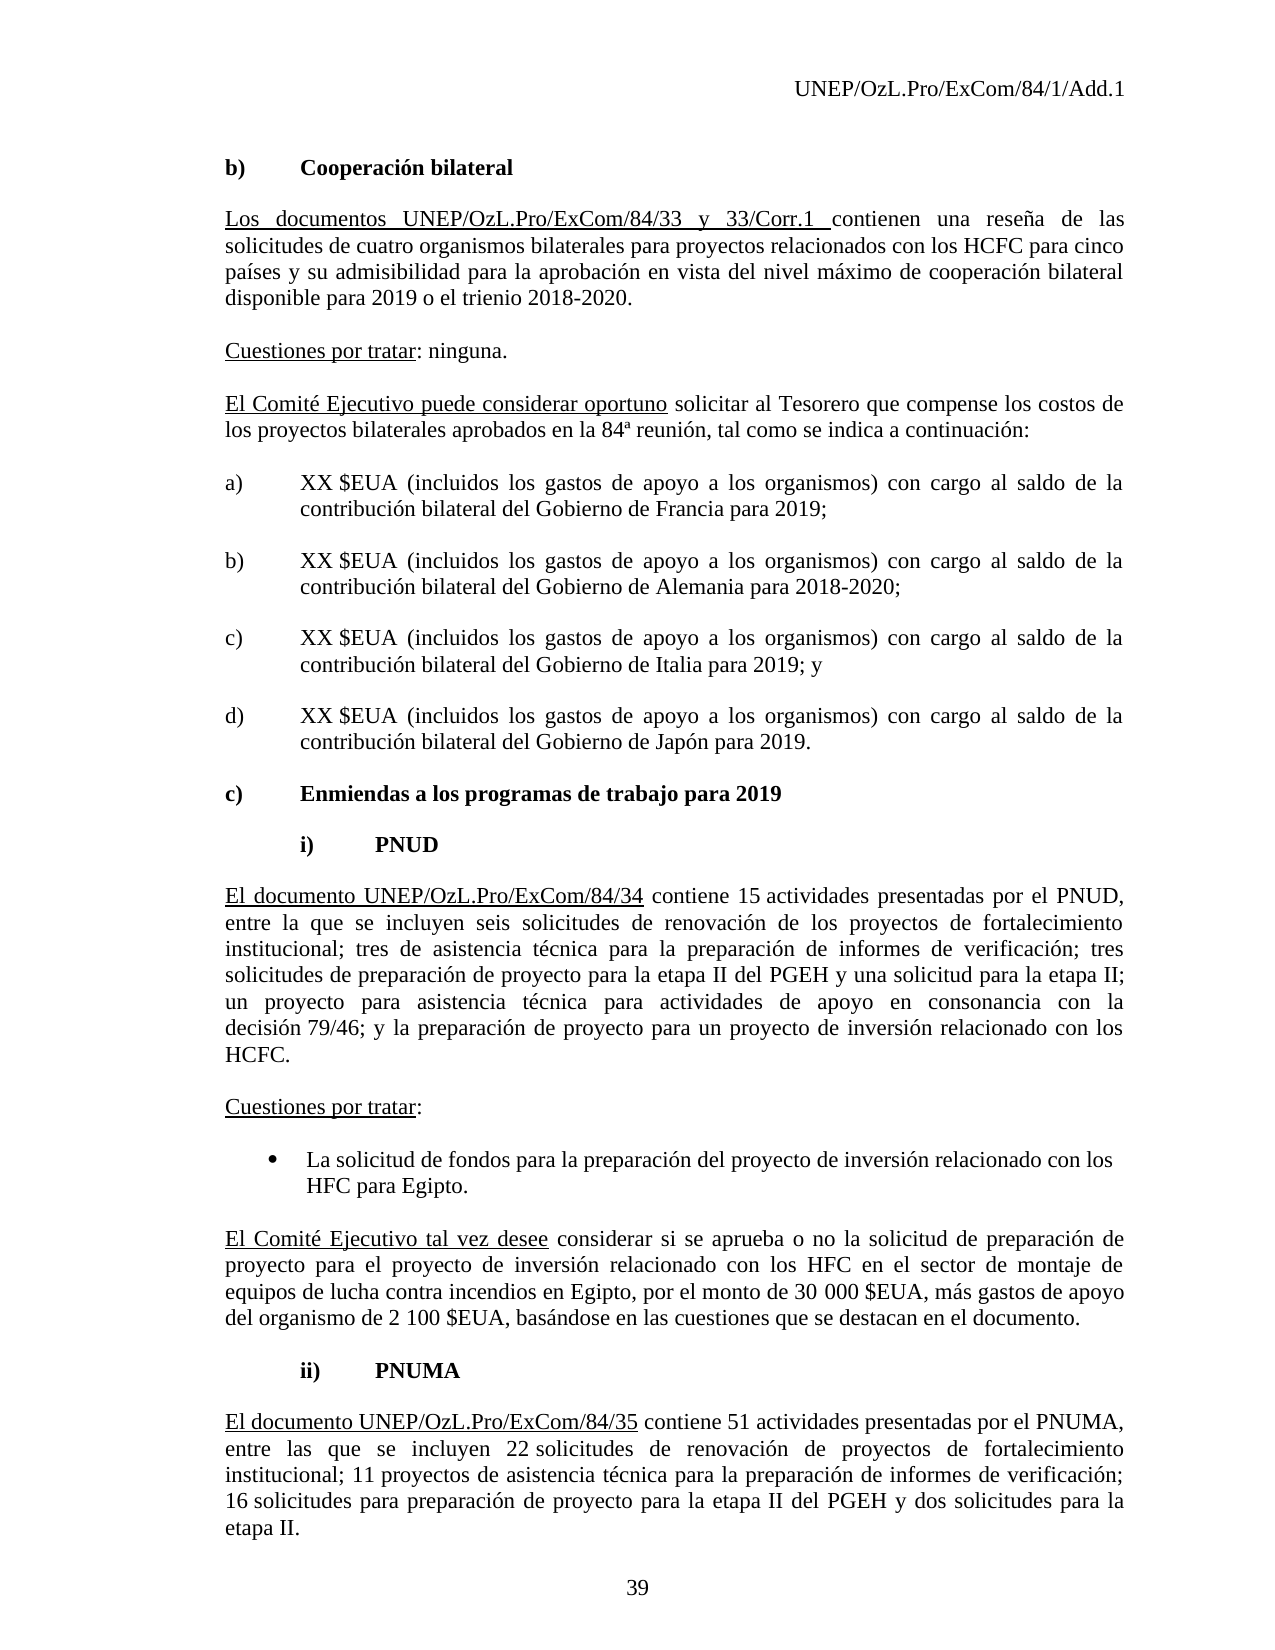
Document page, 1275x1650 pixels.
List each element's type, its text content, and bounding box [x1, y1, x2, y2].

text Cuestiones por tratar: [225, 1093, 1125, 1120]
subtitle XX $EUA (incluidos los gastos de apoyo a los organismos) con cargo al saldo de la contribución bilateral del Gobierno de Alemania para 2018-2020; [225, 547, 1125, 599]
text Los documentos UNEP/OzL.Pro/ExCom/84/33 y 33/Corr.1 contienen una reseña de las solicitudes de cuatro organismos bilaterales para proyectos relacionados con los HCFC para cinco países y su admisibilidad para la aprobación en vista del nivel máximo de cooperación bilateral disponible para 2019 o el trienio 2018-2020. [225, 205, 1125, 311]
subtitle XX $EUA (incluidos los gastos de apoyo a los organismos) con cargo al saldo de la contribución bilateral del Gobierno de Francia para 2019; [225, 469, 1125, 522]
subtitle Cooperación bilateral [225, 154, 1125, 180]
subtitle c) Enmiendas a los programas de trabajo para 2019 [225, 780, 1125, 806]
list La solicitud de fondos para la preparación del proyecto de inversión relacionado con los HFC para Egipto. [269, 1146, 1125, 1199]
subtitle PNUMA [300, 1357, 1125, 1383]
text El Comité Ejecutivo puede considerar oportuno solicitar al Tesorero que compense los costos de los proyectos bilaterales aprobados en la 84ª reunión, tal como se indica a continuación: [225, 390, 1125, 443]
text El documento UNEP/OzL.Pro/ExCom/84/34 contiene 15 actividades presentadas por el PNUD, entre la que se incluyen seis solicitudes de renovación de los proyectos de fortalecimiento institucional; tres de asistencia técnica para la preparación de informes de verificación; tres solicitudes de preparación de proyecto para la etapa II del PGEH y una solicitud para la etapa II; un proyecto para asistencia técnica para actividades de apoyo en consonancia con la decisión 79/46; y la preparación de proyecto para un proyecto de inversión relacionado con los HCFC. [225, 882, 1125, 1067]
text Cuestiones por tratar: ninguna. [225, 337, 1125, 363]
text El documento UNEP/OzL.Pro/ExCom/84/35 contiene 51 actividades presentadas por el PNUMA, entre las que se incluyen 22 solicitudes de renovación de proyectos de fortalecimiento institucional; 11 proyectos de asistencia técnica para la preparación de informes de verificación; 16 solicitudes para preparación de proyecto para la etapa II del PGEH y dos solicitudes para la etapa II. [225, 1408, 1125, 1540]
subtitle XX $EUA (incluidos los gastos de apoyo a los organismos) con cargo al saldo de la contribución bilateral del Gobierno de Japón para 2019. [225, 702, 1125, 755]
subtitle XX $EUA (incluidos los gastos de apoyo a los organismos) con cargo al saldo de la contribución bilateral del Gobierno de Italia para 2019; y [225, 624, 1125, 677]
subtitle PNUD [300, 831, 1125, 857]
text El Comité Ejecutivo tal vez desee considerar si se aprueba o no la solicitud de preparación de proyecto para el proyecto de inversión relacionado con los HFC en el sector de montaje de equipos de lucha contra incendios en Egipto, por el monto de 30 000 $EUA, más gastos de apoyo del organismo de 2 100 $EUA, basándose en las cuestiones que se destacan en el documento. [225, 1225, 1125, 1331]
